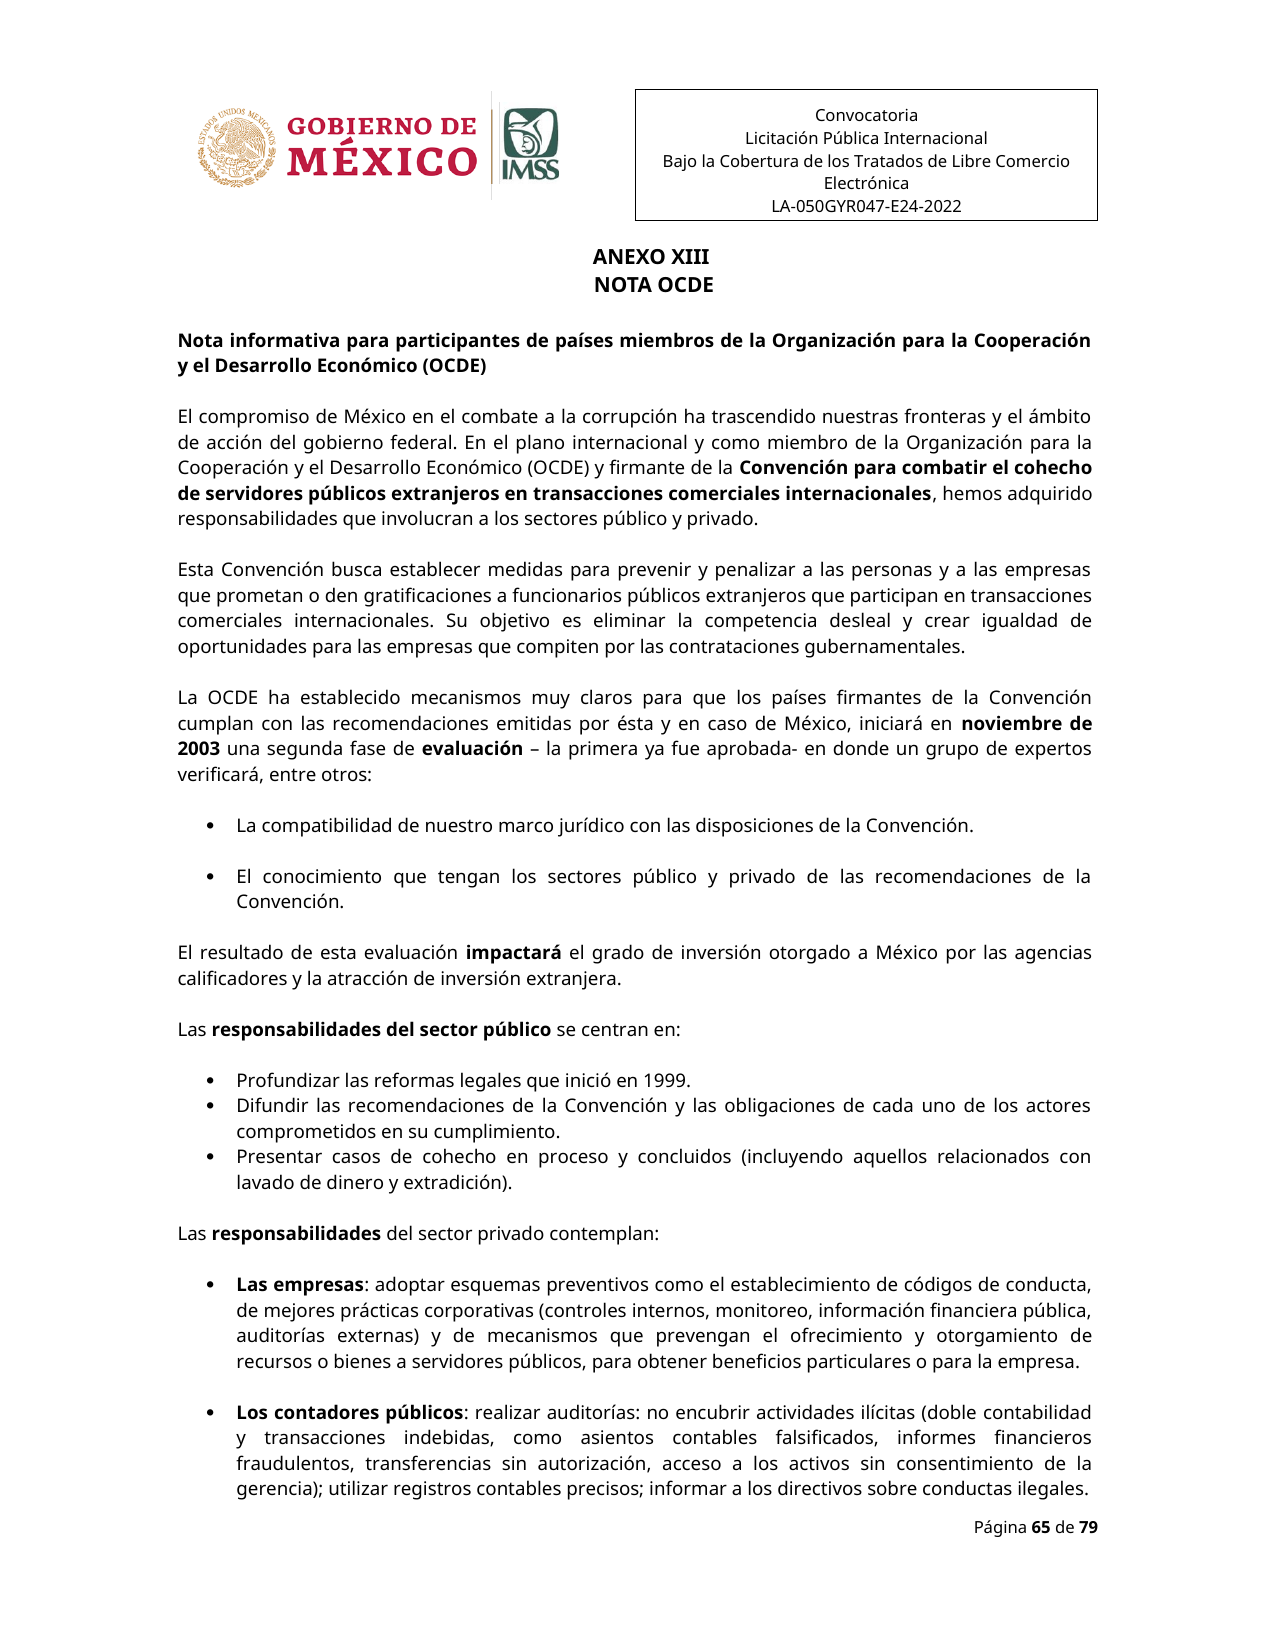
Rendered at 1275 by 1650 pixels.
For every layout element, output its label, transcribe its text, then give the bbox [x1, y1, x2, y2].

list La compatibilidad de nuestro marco jurídico con las disposiciones de la Convención. [207, 812, 1093, 837]
list Difundir las recomendaciones de la Convención y las obligaciones de cada uno de los actores comprometidos en su cumplimiento. [207, 1093, 1093, 1144]
text El resultado de esta evaluación impactará el grado de inversión otorgado a México por las agencias calificadores y la atracción de inversión extranjera. [177, 939, 1093, 991]
text Nota informativa para participantes de países miembros de la Organización para la Cooperación y el Desarrollo Económico (OCDE) [177, 327, 1093, 378]
subtitle ANEXO XIII NOTA OCDE [215, 242, 1093, 299]
text La OCDE ha establecido mecanismos muy claros para que los países firmantes de la Convención cumplan con las recomendaciones emitidas por ésta y en caso de México, iniciará en noviembre de 2003 una segunda fase de evaluación – la primera ya fue aprobada- en donde un grupo de expertos verificará, entre otros: [177, 684, 1093, 786]
list El conocimiento que tengan los sectores público y privado de las recomendaciones de la Convención. [207, 863, 1093, 914]
list Presentar casos de cohecho en proceso y concluidos (incluyendo aquellos relacionados con lavado de dinero y extradición). [207, 1144, 1093, 1195]
list Las empresas: adoptar esquemas preventivos como el establecimiento de códigos de conducta, de mejores prácticas corporativas (controles internos, monitoreo, información financiera pública, auditorías externas) y de mecanismos que prevengan el ofrecimiento y otorgamiento de recursos o bienes a servidores públicos, para obtener beneficios particulares o para la empresa. [207, 1271, 1093, 1373]
picture [188, 91, 560, 200]
text Las responsabilidades del sector público se centran en: [177, 1016, 1093, 1042]
text Esta Convención busca establecer medidas para prevenir y penalizar a las personas y a las empresas que prometan o den gratificaciones a funcionarios públicos extranjeros que participan en transacciones comerciales internacionales. Su objetivo es eliminar la competencia desleal y crear igualdad de oportunidades para las empresas que compiten por las contrataciones gubernamentales. [177, 557, 1093, 659]
text Las responsabilidades del sector privado contemplan: [177, 1220, 1093, 1246]
list Profundizar las reformas legales que inició en 1999. [207, 1067, 1093, 1093]
list Los contadores públicos: realizar auditorías: no encubrir actividades ilícitas (doble contabilidad y transacciones indebidas, como asientos contables falsificados, informes financieros fraudulentos, transferencias sin autorización, acceso a los activos sin consentimiento de la gerencia); utilizar registros contables precisos; informar a los directivos sobre conductas ilegales. [207, 1399, 1093, 1501]
text El compromiso de México en el combate a la corrupción ha trascendido nuestras fronteras y el ámbito de acción del gobierno federal. En el plano internacional y como miembro de la Organización para la Cooperación y el Desarrollo Económico (OCDE) y firmante de la Convención para combatir el cohecho de servidores públicos extranjeros en transacciones comerciales internacionales, hemos adquirido responsabilidades que involucran a los sectores público y privado. [177, 404, 1093, 531]
